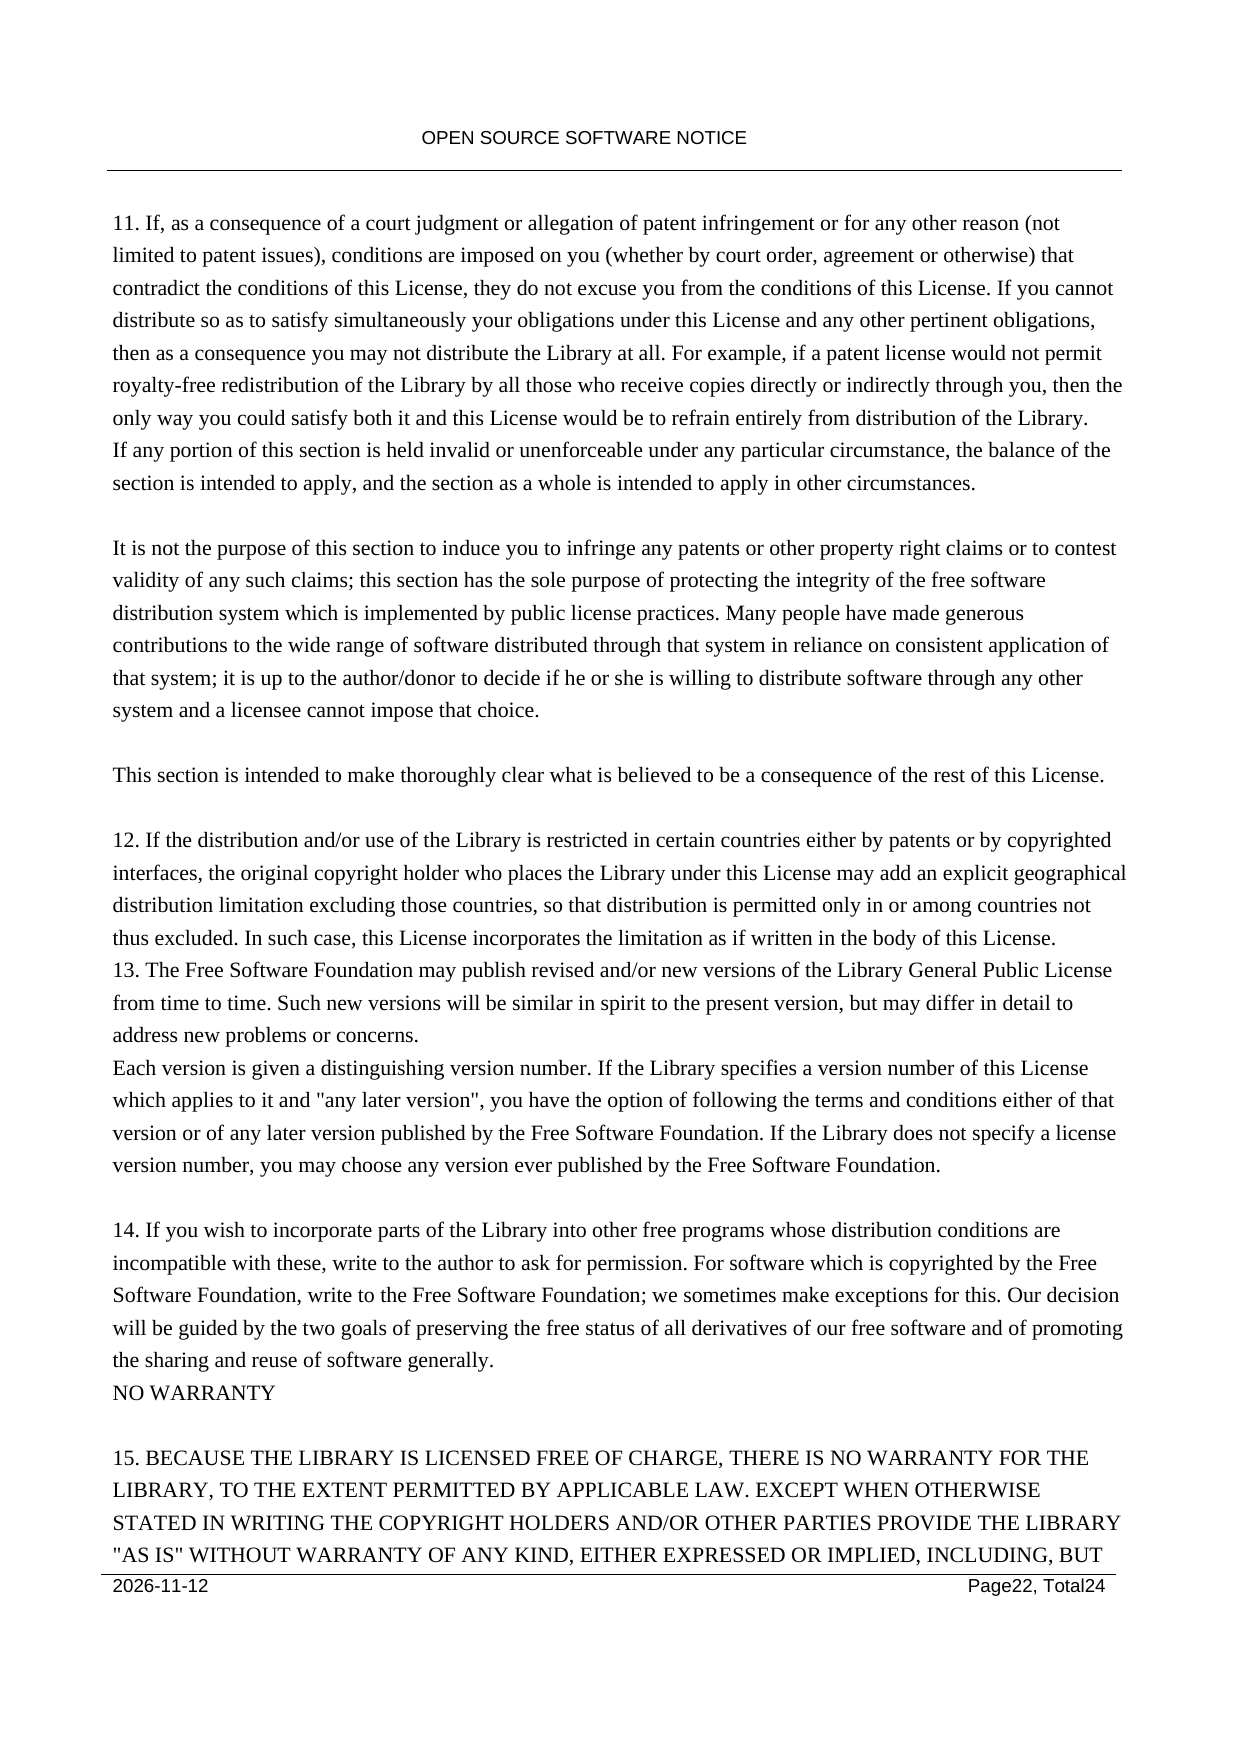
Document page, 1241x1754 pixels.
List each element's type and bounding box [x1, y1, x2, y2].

text [112, 206, 1128, 1571]
